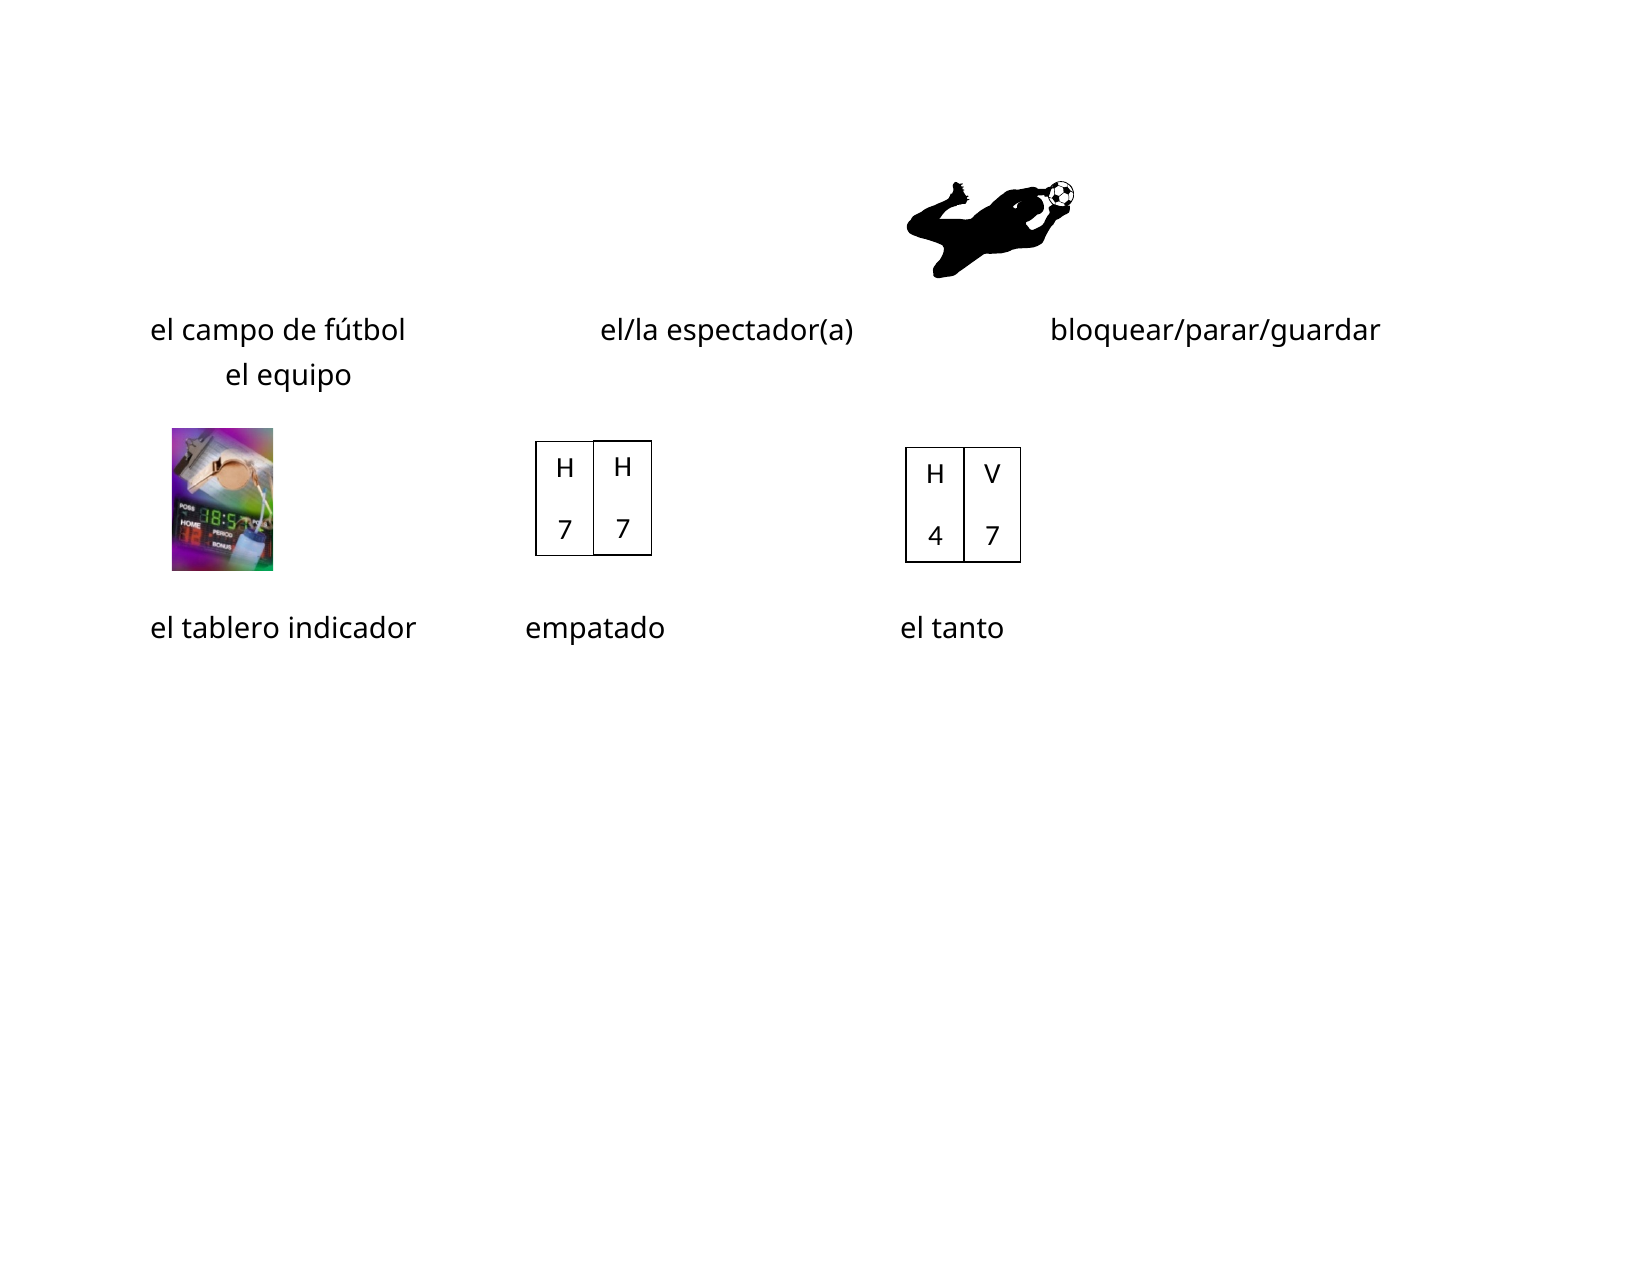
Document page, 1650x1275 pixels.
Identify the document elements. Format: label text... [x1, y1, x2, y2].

text el campo de fútbol el/la espectador(a) bloquear/parar/guardar el equipo [150, 309, 1500, 394]
text el tablero indicador empatado el tanto [150, 608, 1500, 647]
picture [171, 428, 274, 571]
